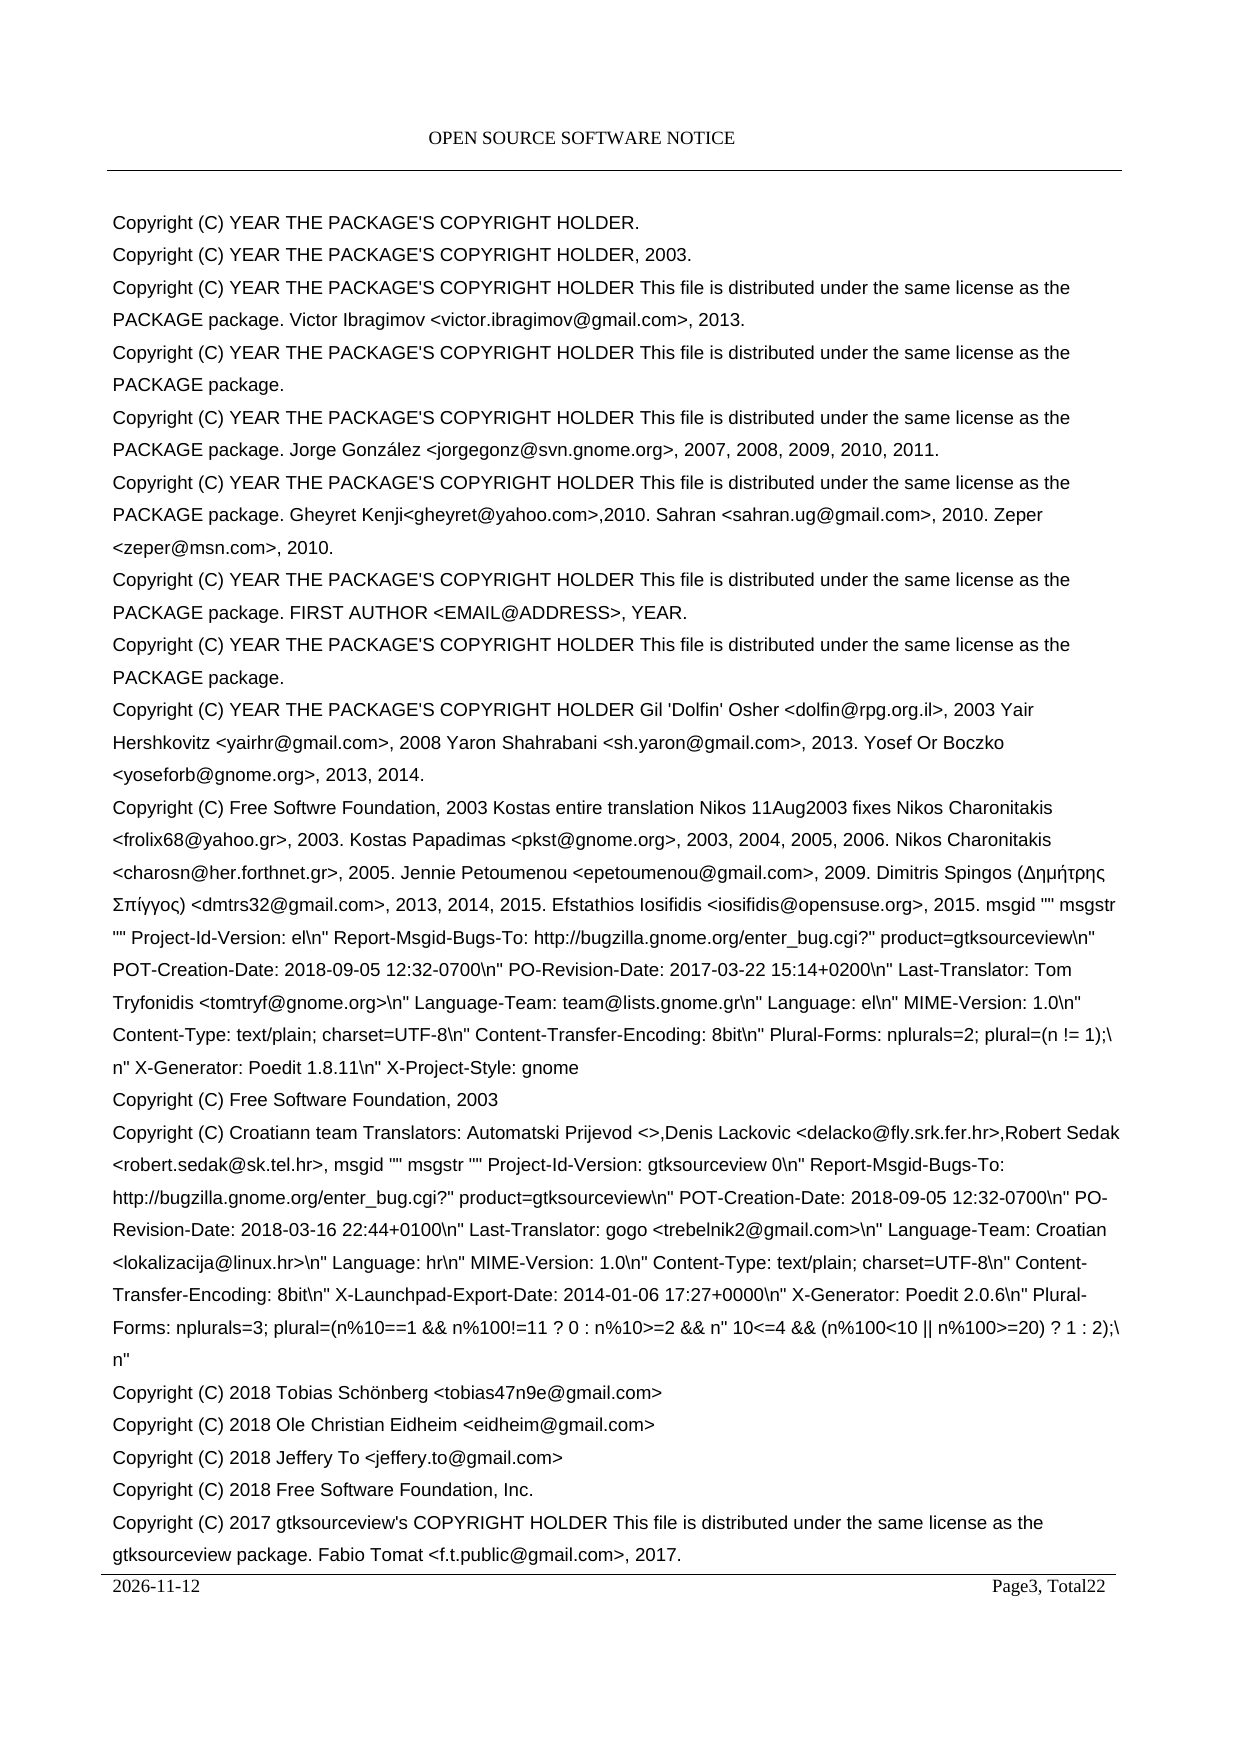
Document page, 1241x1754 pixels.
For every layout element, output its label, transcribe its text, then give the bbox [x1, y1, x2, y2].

text Copyright (C) YEAR THE PACKAGE'S COPYRIGHT HOLDER This file is distributed under the same license as the PACKAGE package. Victor Ibragimov <victor.ibragimov@gmail.com>, 2013. [112, 271, 1128, 336]
text Copyright (C) 2018 Jeffery To <jeffery.to@gmail.com> [112, 1441, 1128, 1474]
text Copyright (C) YEAR THE PACKAGE'S COPYRIGHT HOLDER Gil 'Dolfin' Osher <dolfin@rpg.org.il>, 2003 Yair Hershkovitz <yairhr@gmail.com>, 2008 Yaron Shahrabani <sh.yaron@gmail.com>, 2013. Yosef Or Boczko <yoseforb@gnome.org>, 2013, 2014. [112, 694, 1128, 791]
text Copyright (C) Free Softwre Foundation, 2003 Kostas entire translation Nikos 11Aug2003 fixes Nikos Charonitakis <frolix68@yahoo.gr>, 2003. Kostas Papadimas <pkst@gnome.org>, 2003, 2004, 2005, 2006. Nikos Charonitakis <charosn@her.forthnet.gr>, 2005. Jennie Petoumenou <epetoumenou@gmail.com>, 2009. Dimitris Spingos (Δημήτρης Σπίγγος) <dmtrs32@gmail.com>, 2013, 2014, 2015. Efstathios Iosifidis <iosifidis@opensuse.org>, 2015. msgid "" msgstr "" Project-Id-Version: el\n" Report-Msgid-Bugs-To: http://bugzilla.gnome.org/enter_bug.cgi?" product=gtksourceview\n" POT-Creation-Date: 2018-09-05 12:32-0700\n" PO-Revision-Date: 2017-03-22 15:14+0200\n" Last-Translator: Tom Tryfonidis <tomtryf@gnome.org>\n" Language-Team: team@lists.gnome.gr\n" Language: el\n" MIME-Version: 1.0\n" Content-Type: text/plain; charset=UTF-8\n" Content-Transfer-Encoding: 8bit\n" Plural-Forms: nplurals=2; plural=(n != 1);\n" X-Generator: Poedit 1.8.11\n" X-Project-Style: gnome [112, 791, 1128, 1084]
text Copyright (C) YEAR THE PACKAGE'S COPYRIGHT HOLDER This file is distributed under the same license as the PACKAGE package. [112, 629, 1128, 694]
text Copyright (C) 2018 Free Software Foundation, Inc. [112, 1474, 1128, 1506]
text Copyright (C) Free Software Foundation, 2003 [112, 1084, 1128, 1116]
text Copyright (C) 2018 Ole Christian Eidheim <eidheim@gmail.com> [112, 1409, 1128, 1441]
text Copyright (C) 2018 Tobias Schönberg <tobias47n9e@gmail.com> [112, 1376, 1128, 1409]
text Copyright (C) YEAR THE PACKAGE'S COPYRIGHT HOLDER This file is distributed under the same license as the PACKAGE package. Jorge González <jorgegonz@svn.gnome.org>, 2007, 2008, 2009, 2010, 2011. [112, 401, 1128, 466]
text Copyright (C) YEAR THE PACKAGE'S COPYRIGHT HOLDER This file is distributed under the same license as the PACKAGE package. [112, 336, 1128, 401]
text Copyright (C) YEAR THE PACKAGE'S COPYRIGHT HOLDER. [112, 206, 1128, 239]
text Copyright (C) YEAR THE PACKAGE'S COPYRIGHT HOLDER This file is distributed under the same license as the PACKAGE package. Gheyret Kenji<gheyret@yahoo.com>,2010. Sahran <sahran.ug@gmail.com>, 2010. Zeper <zeper@msn.com>, 2010. [112, 466, 1128, 564]
text Copyright (C) Croatiann team Translators: Automatski Prijevod <>,Denis Lackovic <delacko@fly.srk.fer.hr>,Robert Sedak <robert.sedak@sk.tel.hr>, msgid "" msgstr "" Project-Id-Version: gtksourceview 0\n" Report-Msgid-Bugs-To: http://bugzilla.gnome.org/enter_bug.cgi?" product=gtksourceview\n" POT-Creation-Date: 2018-09-05 12:32-0700\n" PO-Revision-Date: 2018-03-16 22:44+0100\n" Last-Translator: gogo <trebelnik2@gmail.com>\n" Language-Team: Croatian <lokalizacija@linux.hr>\n" Language: hr\n" MIME-Version: 1.0\n" Content-Type: text/plain; charset=UTF-8\n" Content-Transfer-Encoding: 8bit\n" X-Launchpad-Export-Date: 2014-01-06 17:27+0000\n" X-Generator: Poedit 2.0.6\n" Plural-Forms: nplurals=3; plural=(n%10==1 && n%100!=11 ? 0 : n%10>=2 && n" 10<=4 && (n%100<10 || n%100>=20) ? 1 : 2);\n" [112, 1116, 1128, 1376]
text Copyright (C) YEAR THE PACKAGE'S COPYRIGHT HOLDER This file is distributed under the same license as the PACKAGE package. FIRST AUTHOR <EMAIL@ADDRESS>, YEAR. [112, 564, 1128, 629]
text Copyright (C) YEAR THE PACKAGE'S COPYRIGHT HOLDER, 2003. [112, 239, 1128, 271]
text Copyright (C) 2017 gtksourceview's COPYRIGHT HOLDER This file is distributed under the same license as the gtksourceview package. Fabio Tomat <f.t.public@gmail.com>, 2017. [112, 1506, 1128, 1571]
